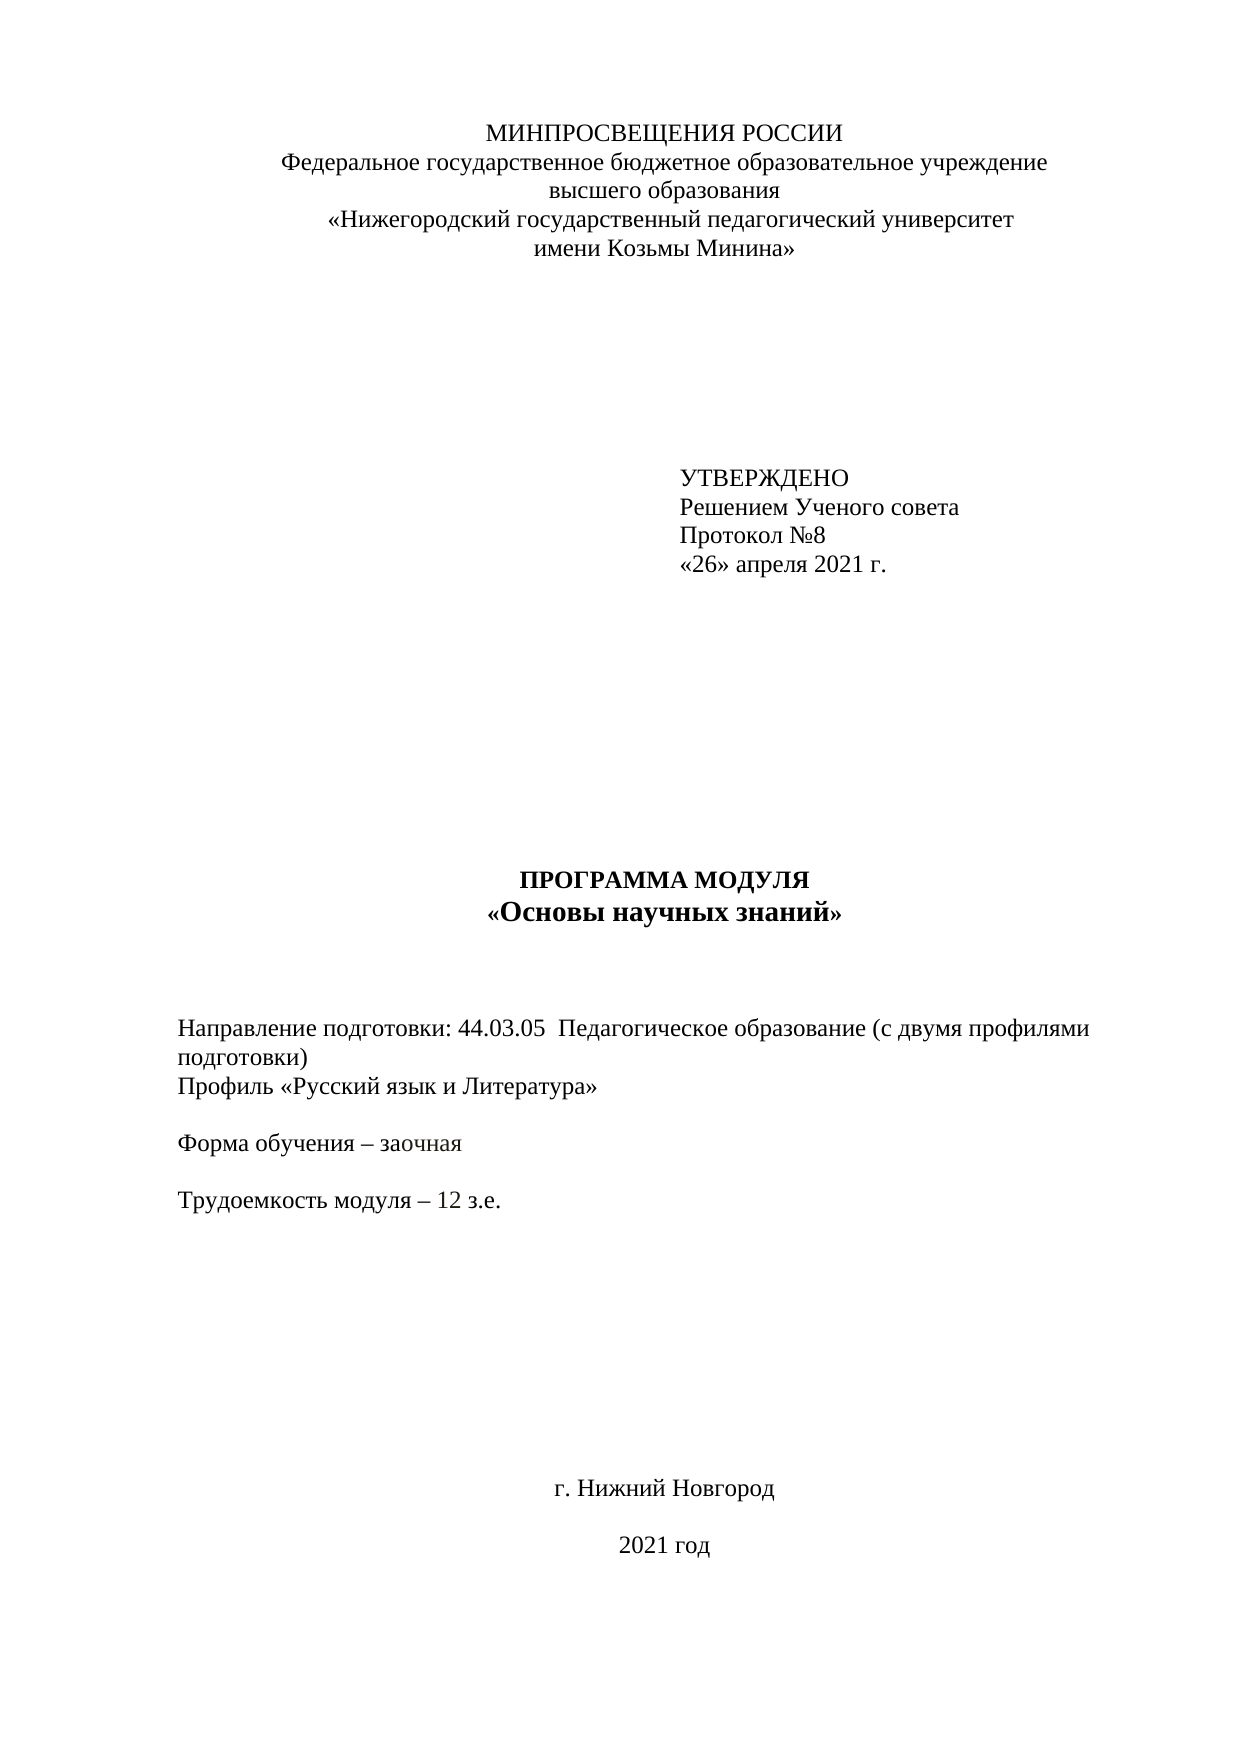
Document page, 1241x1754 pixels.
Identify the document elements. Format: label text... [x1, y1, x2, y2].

text Направление подготовки: 44.03.05 Педагогическое образование (с двумя профилями подготовки) [177, 1013, 1152, 1071]
text имени Козьмы Минина» [177, 233, 1152, 262]
text Федеральное государственное бюджетное образовательное учреждение [177, 147, 1152, 176]
text УТВЕРЖДЕНО [679, 463, 1152, 492]
text «Нижегородский государственный педагогический университет [177, 204, 1152, 233]
text Решением Ученого совета [679, 492, 1152, 521]
text высшего образования [177, 176, 1152, 204]
text Трудоемкость модуля – 12 з.е. [177, 1185, 1152, 1214]
text 2021 год [177, 1530, 1152, 1559]
text Протокол №8 [679, 521, 1152, 549]
text «26» апреля 2021 г. [679, 549, 1152, 578]
text «Основы научных знаний» [177, 894, 1152, 927]
text г. Нижний Новгород [177, 1473, 1152, 1501]
text Форма обучения – заочная [177, 1128, 1152, 1156]
text Профиль «Русский язык и Литература» [177, 1071, 1152, 1100]
text программа модуля [177, 865, 1152, 894]
text МИНПРОСВЕЩЕНИЯ РОССИИ [177, 118, 1152, 147]
